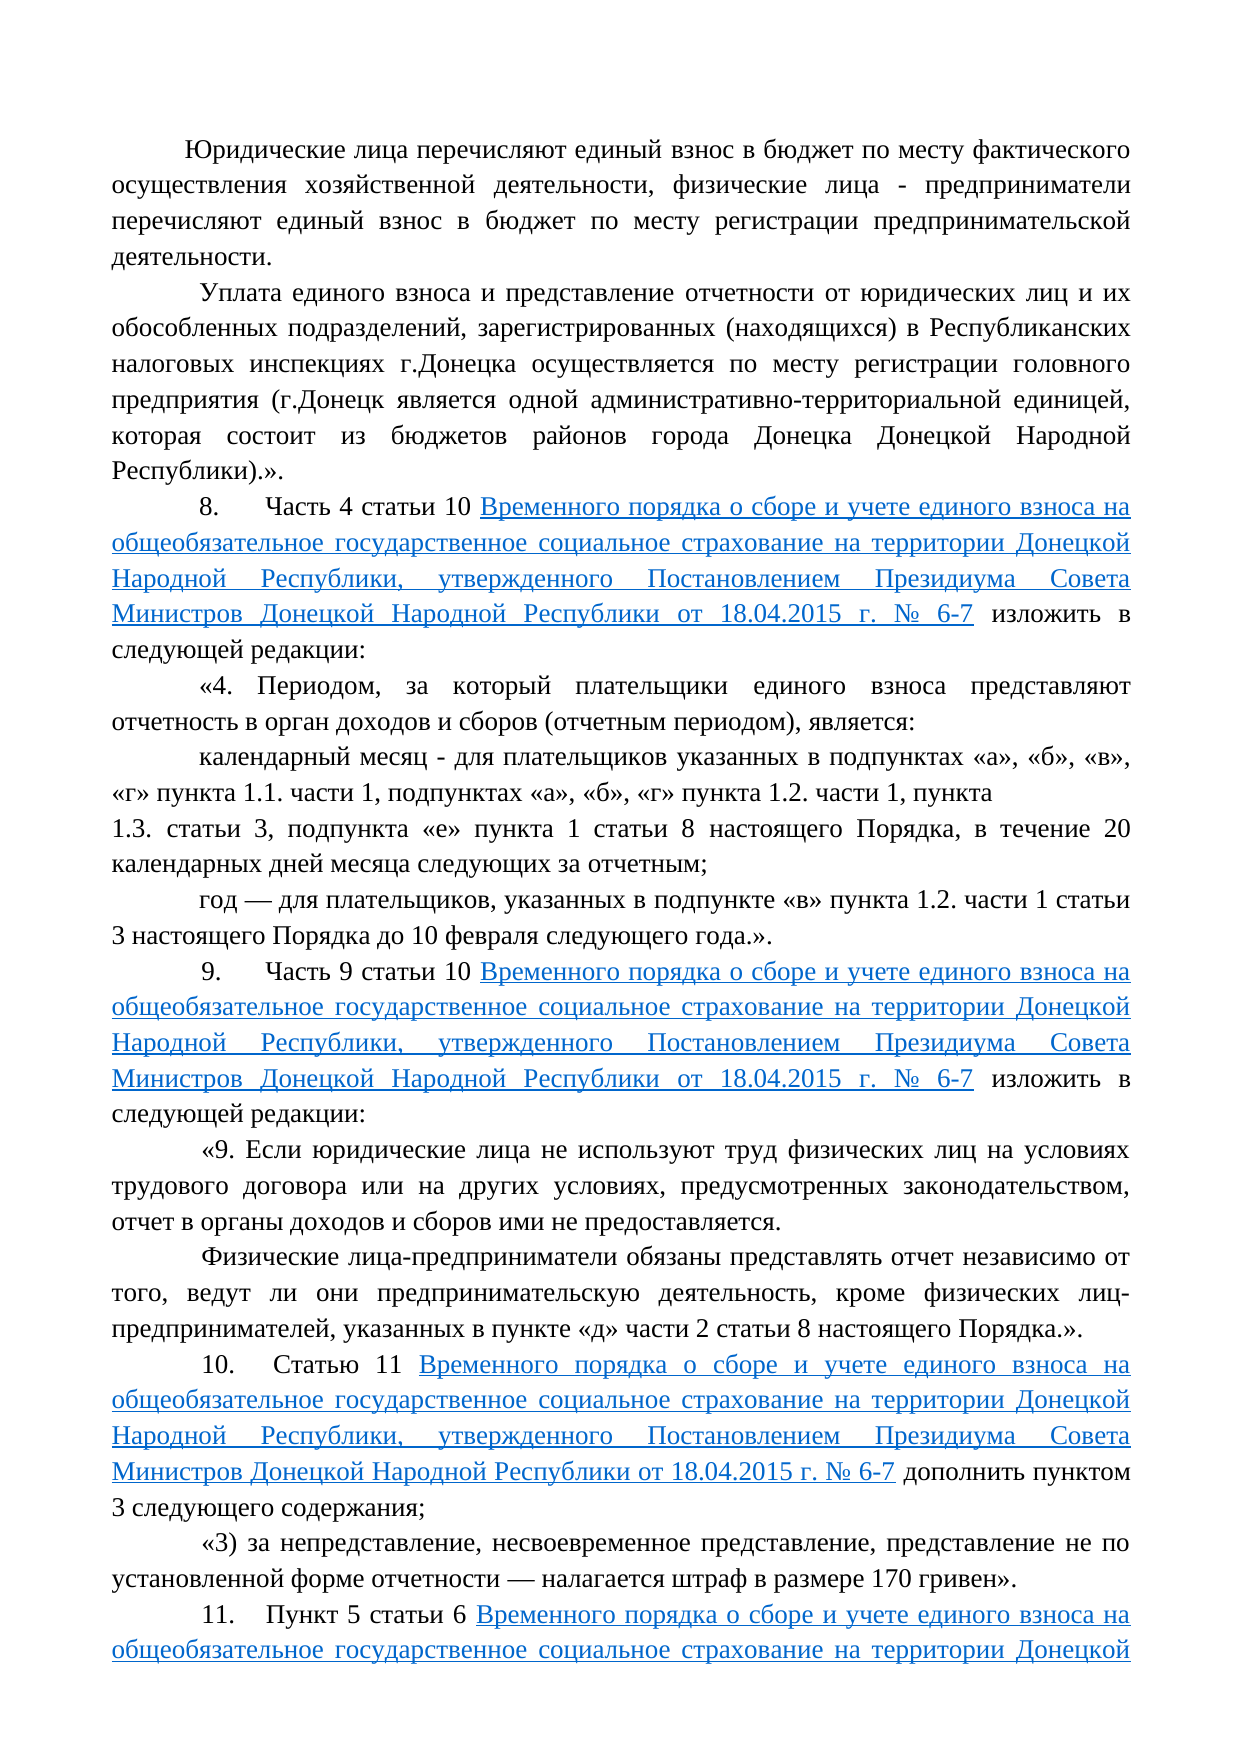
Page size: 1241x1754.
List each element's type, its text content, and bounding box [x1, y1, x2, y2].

text «4. Периодом, за который плательщики единого взноса представляют отчетность в орган доходов и сборов (отчетным периодом), является: [111, 669, 1131, 736]
list Статью 11 Временного порядка о сборе и учете единого взноса на общеобязательное государственное социальное страхование на территории Донецкой Народной Республики, утвержденного Постановлением Президиума Совета Министров Донецкой Народной Республики от 18.04.2015 г. № 6-7 дополнить пунктом 3 следующего содержания; [111, 1412, 1131, 1446]
text «3) за непредставление, несвоевременное представление, представление не по установленной форме отчетности — налагается штраф в размере 170 гривен». [111, 1526, 1131, 1593]
list Статью 11 Временного порядка о сборе и учете единого взноса на общеобязательное государственное социальное страхование на территории Донецкой Народной Республики, утвержденного Постановлением Президиума Совета Министров Донецкой Народной Республики от 18.04.2015 г. № 6-7 дополнить пунктом 3 следующего содержания; [111, 1447, 1131, 1522]
text Физические лица-предприниматели обязаны представлять отчет независимо от того, ведут ли они предпринимательскую деятельность, кроме физических лиц-предпринимателей, указанных в пункте «д» части 2 статьи 8 настоящего Порядка.». [111, 1241, 1131, 1343]
text Юридические лица перечисляют единый взнос в бюджет по месту фактического осуществления хозяйственной деятельности, физические лица - предприниматели перечисляют единый взнос в бюджет по месту регистрации предпринимательской деятельности. [111, 133, 1131, 271]
text календарный месяц - для плательщиков указанных в подпунктах «а», «б», «в», «г» пункта 1.1. части 1, подпунктах «а», «б», «г» пункта 1.2. части 1, пункта [111, 740, 1131, 807]
list Статью 11 Временного порядка о сборе и учете единого взноса на общеобязательное государственное социальное страхование на территории Донецкой Народной Республики, утвержденного Постановлением Президиума Совета Министров Донецкой Народной Республики от 18.04.2015 г. № 6-7 дополнить пунктом 3 следующего содержания; [111, 1348, 1131, 1411]
list Часть 9 статьи 10 Временного порядка о сборе и учете единого взноса на общеобязательное государственное социальное страхование на территории Донецкой Народной Республики, утвержденного Постановлением Президиума Совета Министров Донецкой Народной Республики от 18.04.2015 г. № 6-7 изложить в следующей редакции: [111, 955, 1131, 1018]
list Часть 4 статьи 10 Временного порядка о сборе и учете единого взноса на общеобязательное государственное социальное страхование на территории Донецкой Народной Республики, утвержденного Постановлением Президиума Совета Министров Донецкой Народной Республики от 18.04.2015 г. № 6-7 изложить в следующей редакции: [111, 490, 1131, 553]
list Часть 9 статьи 10 Временного порядка о сборе и учете единого взноса на общеобязательное государственное социальное страхование на территории Донецкой Народной Республики, утвержденного Постановлением Президиума Совета Министров Донецкой Народной Республики от 18.04.2015 г. № 6-7 изложить в следующей редакции: [111, 1054, 1131, 1129]
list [111, 1598, 1131, 1661]
list Часть 9 статьи 10 Временного порядка о сборе и учете единого взноса на общеобязательное государственное социальное страхование на территории Донецкой Народной Республики, утвержденного Постановлением Президиума Совета Министров Донецкой Народной Республики от 18.04.2015 г. № 6-7 изложить в следующей редакции: [111, 1019, 1131, 1053]
list Часть 4 статьи 10 Временного порядка о сборе и учете единого взноса на общеобязательное государственное социальное страхование на территории Донецкой Народной Республики, утвержденного Постановлением Президиума Совета Министров Донецкой Народной Республики от 18.04.2015 г. № 6-7 изложить в следующей редакции: [111, 590, 1131, 664]
list статьи 3, подпункта «е» пункта 1 статьи 8 настоящего Порядка, в течение 20 календарных дней месяца следующих за отчетным; [111, 812, 1131, 879]
list Часть 4 статьи 10 Временного порядка о сборе и учете единого взноса на общеобязательное государственное социальное страхование на территории Донецкой Народной Республики, утвержденного Постановлением Президиума Совета Министров Донецкой Народной Республики от 18.04.2015 г. № 6-7 изложить в следующей редакции: [111, 554, 1131, 589]
text год — для плательщиков, указанных в подпункте «в» пункта 1.2. части 1 статьи 3 настоящего Порядка до 10 февраля следующего года.». [111, 883, 1131, 950]
text Уплата единого взноса и представление отчетности от юридических лиц и их обособленных подразделений, зарегистрированных (находящихся) в Республиканских налоговых инспекциях г.Донецка осуществляется по месту регистрации головного предприятия (г.Донецк является одной административно-территориальной единицей, которая состоит из бюджетов районов города Донецка Донецкой Народной Республики).». [111, 276, 1131, 486]
text «9. Если юридические лица не используют труд физических лиц на условиях трудового договора или на других условиях, предусмотренных законодательством, отчет в органы доходов и сборов ими не предоставляется. [111, 1133, 1131, 1236]
